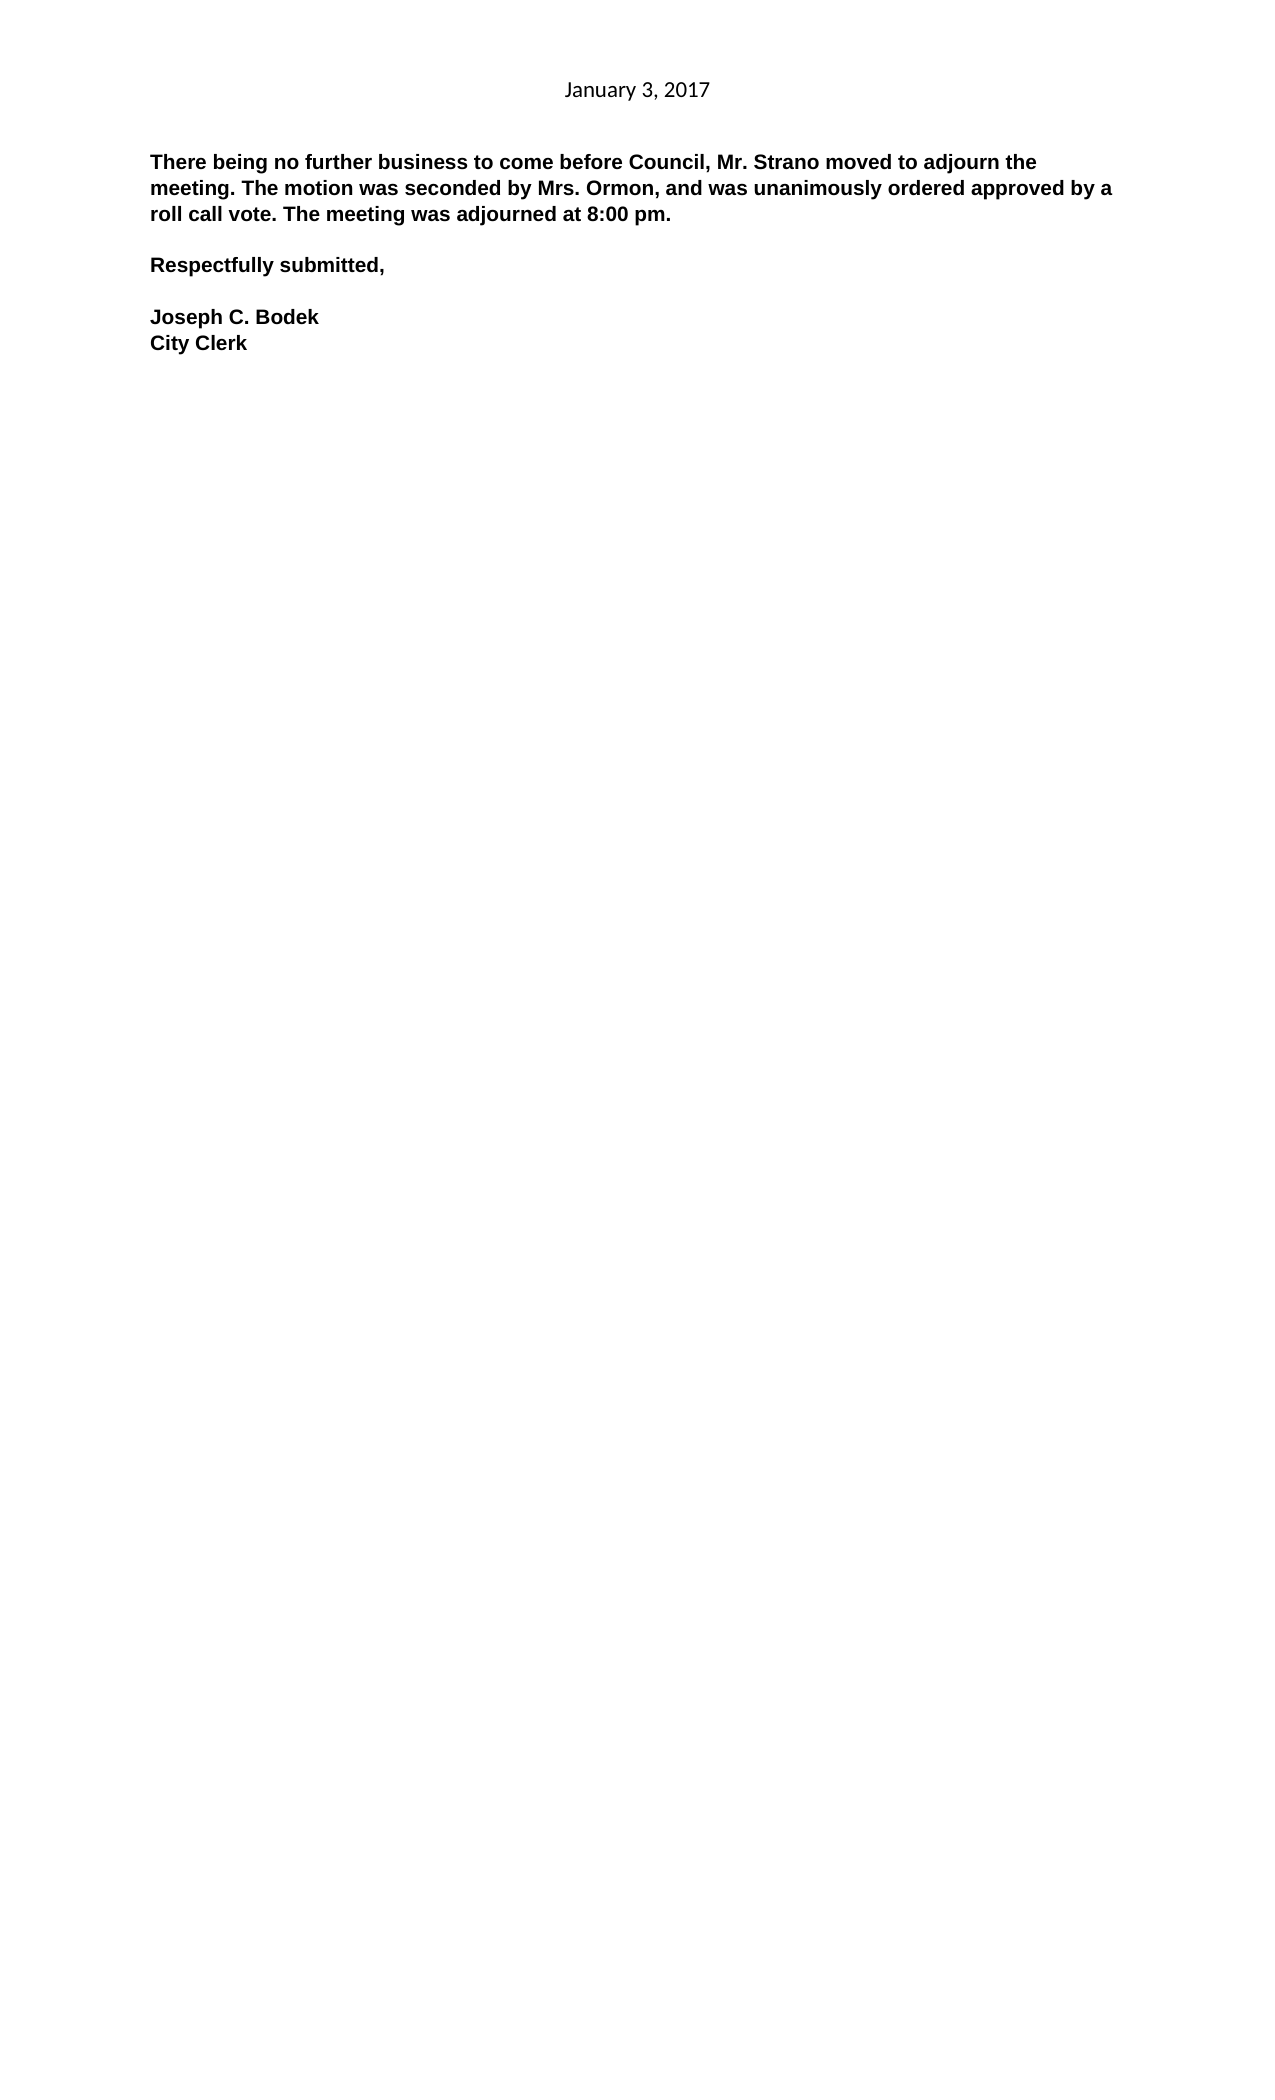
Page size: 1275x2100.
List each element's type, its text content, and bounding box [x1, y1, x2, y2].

text Respectfully submitted, [150, 253, 1125, 277]
text Joseph C. Bodek [150, 305, 1125, 329]
text There being no further business to come before Council, Mr. Strano moved to adjourn the meeting. The motion was seconded by Mrs. Ormon, and was unanimously ordered approved by a roll call vote. The meeting was adjourned at 8:00 pm. [150, 150, 1125, 226]
text City Clerk [150, 331, 1125, 355]
